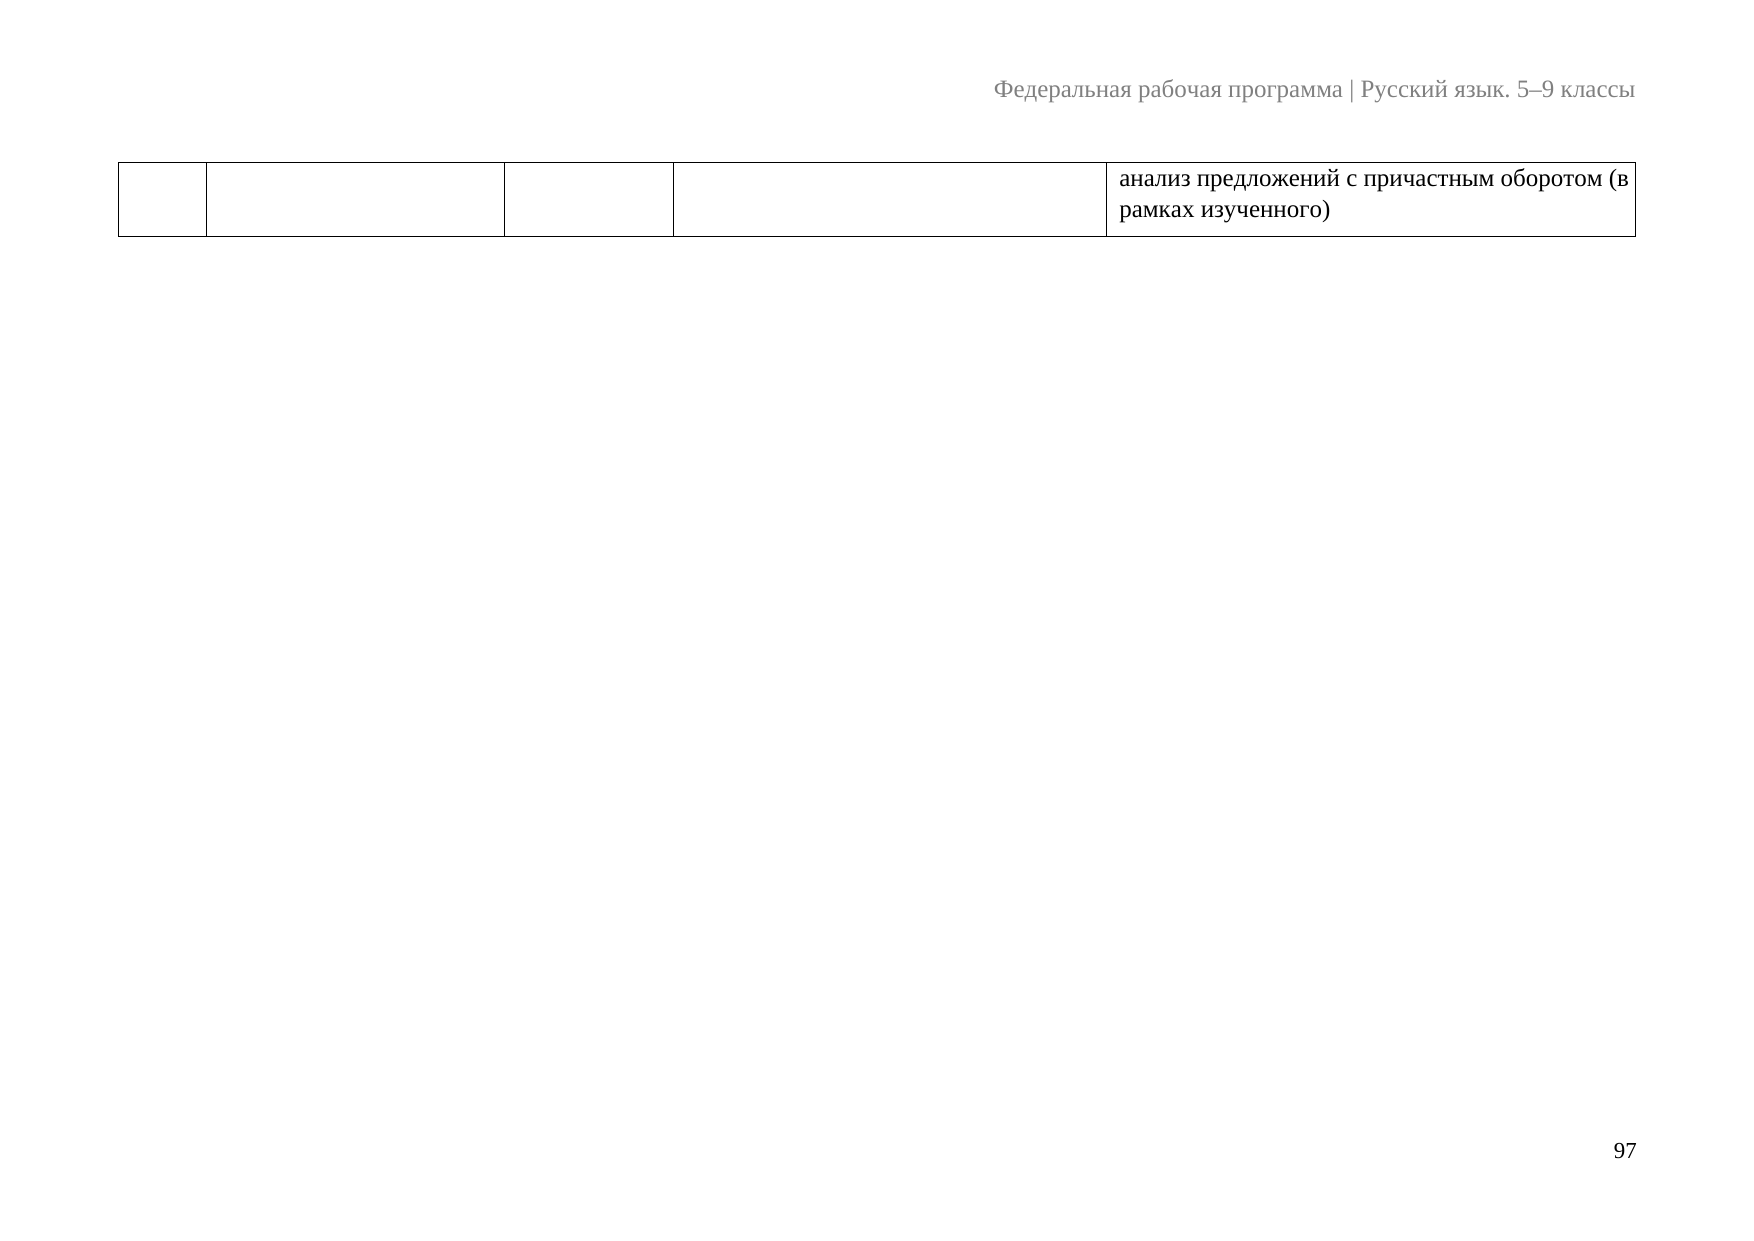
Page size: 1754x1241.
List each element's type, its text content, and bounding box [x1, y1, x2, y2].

table_header [207, 163, 504, 236]
table_header [505, 163, 673, 236]
table_header [119, 163, 206, 236]
table_header [674, 163, 1106, 236]
table_header анализ предложений с причастным оборотом (в рамках изученного) [1107, 163, 1635, 236]
